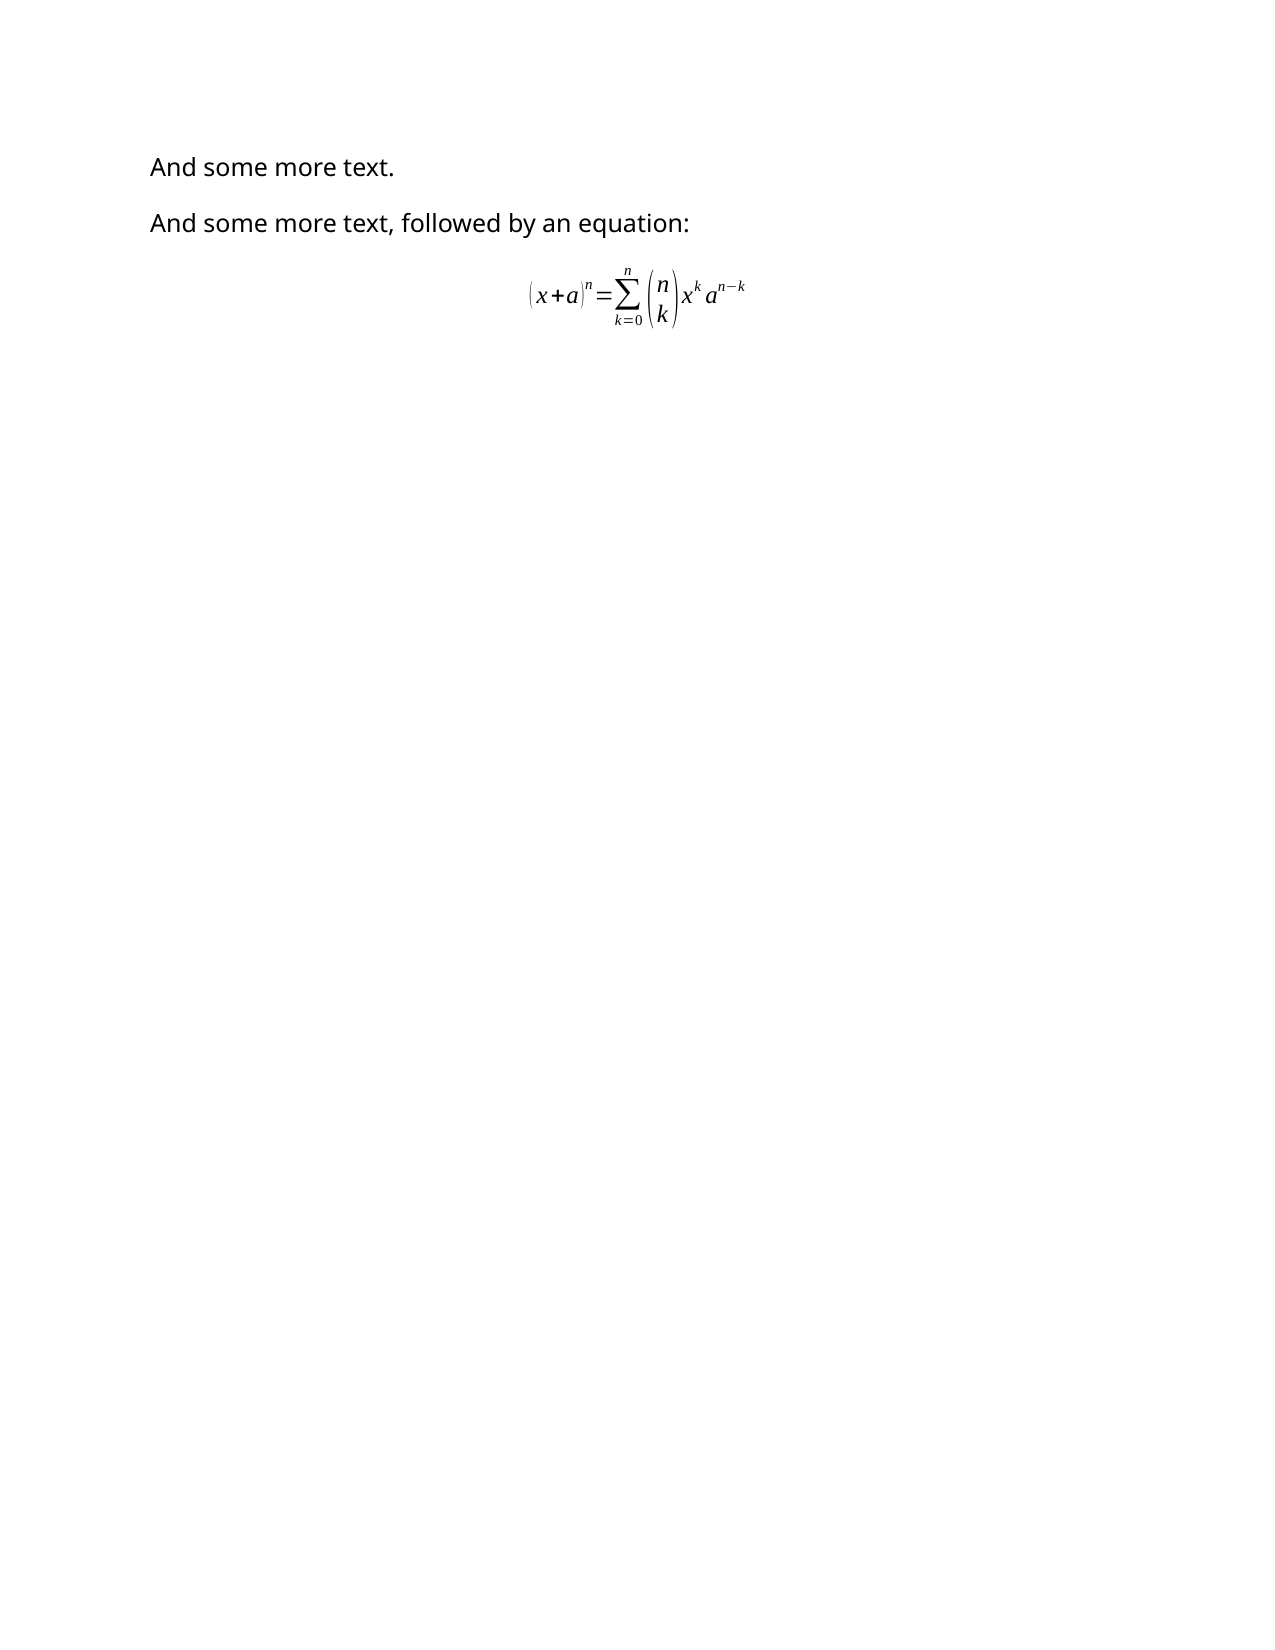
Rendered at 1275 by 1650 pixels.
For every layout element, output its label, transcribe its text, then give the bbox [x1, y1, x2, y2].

text And some more text, followed by an equation: [150, 206, 1125, 240]
text And some more text. [150, 150, 1125, 184]
